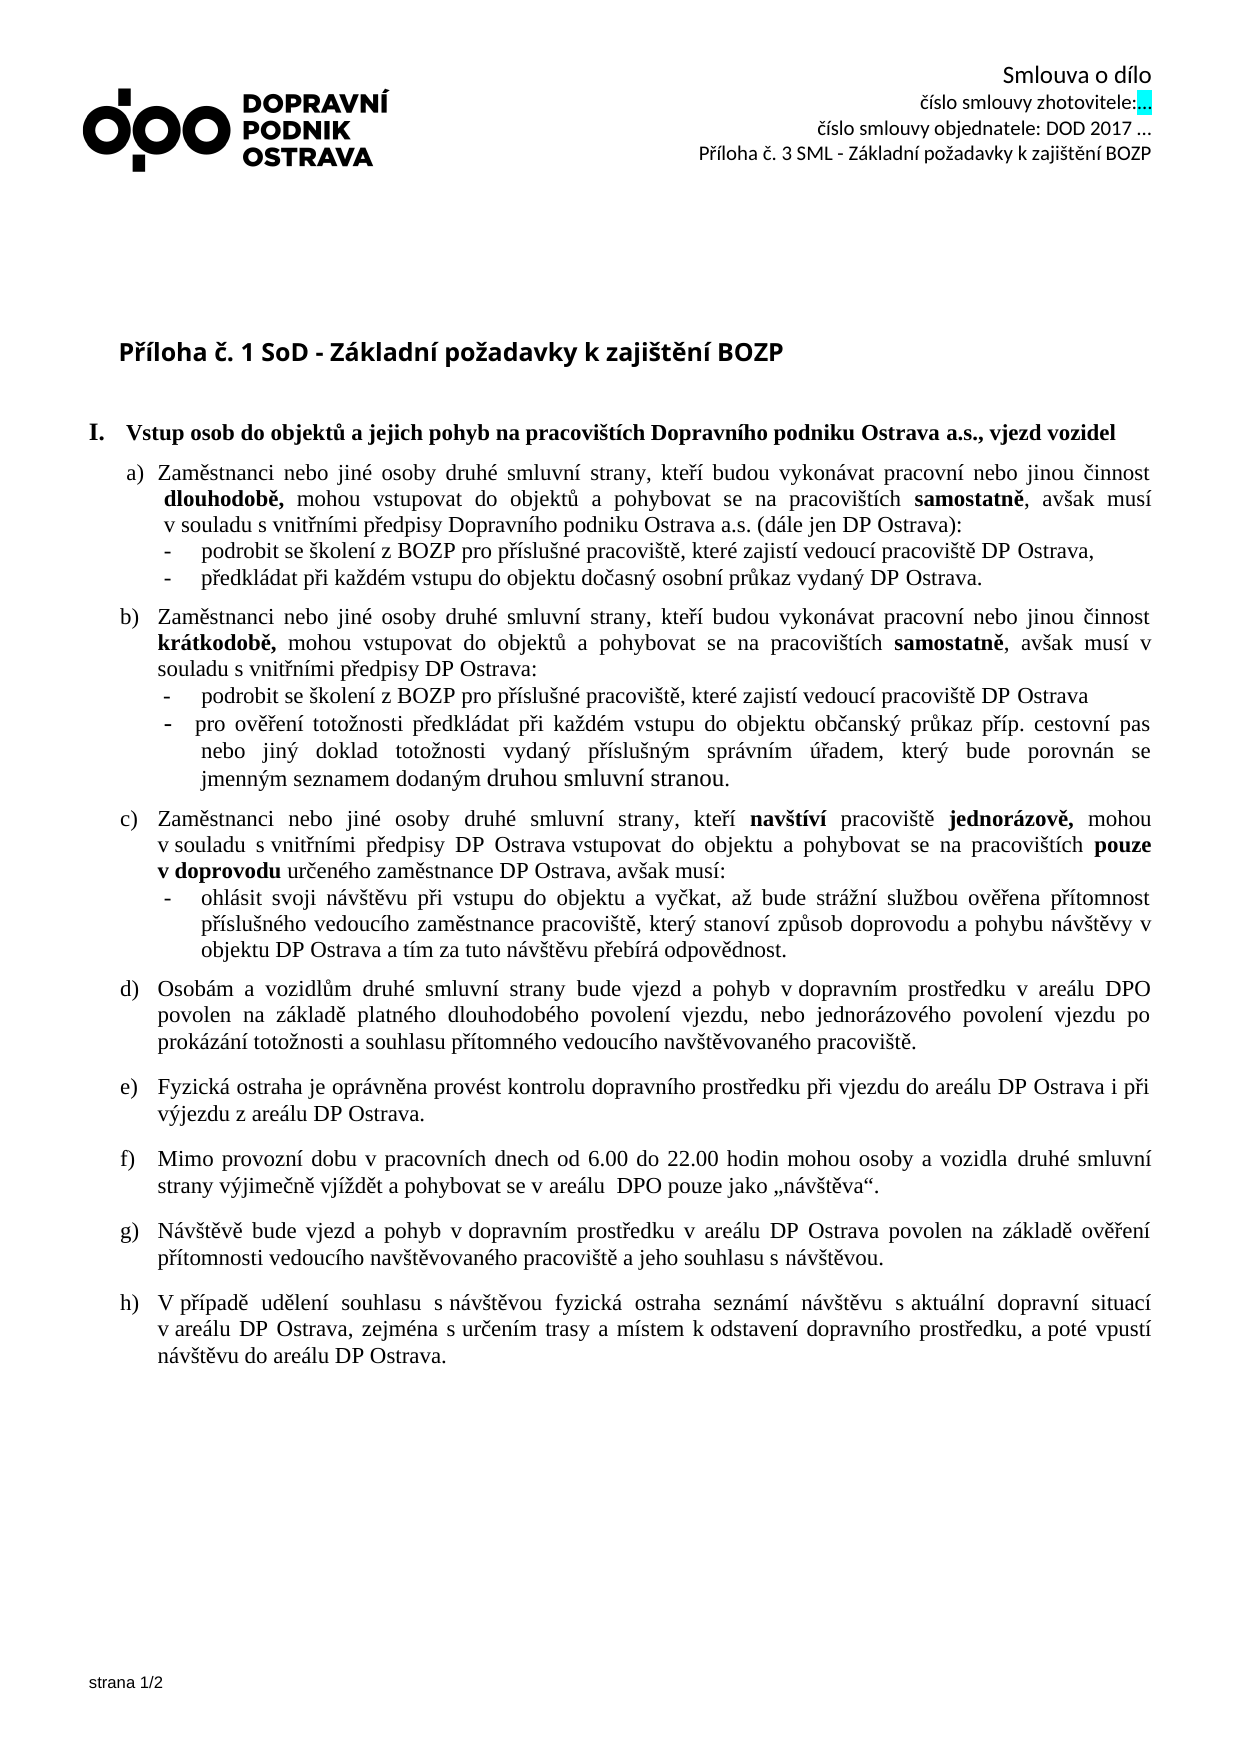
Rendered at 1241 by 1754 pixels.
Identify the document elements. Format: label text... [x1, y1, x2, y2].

list Návštěvě bude vjezd a pohyb v dopravním prostředku v areálu DP Ostrava povolen na základě ověření přítomnosti vedoucího navštěvovaného pracoviště a jeho souhlasu s návštěvou. [120, 1217, 1152, 1270]
list V případě udělení souhlasu s návštěvou fyzická ostraha seznámí návštěvu s aktuální dopravní situací v areálu DP Ostrava, zejména s určením trasy a místem k odstavení dopravního prostředku, a poté vpustí návštěvu do areálu DP Ostrava. [120, 1289, 1152, 1368]
text - ohlásit svoji návštěvu při vstupu do objektu a vyčkat, až bude strážní službou ověřena přítomnost příslušného vedoucího zaměstnance pracoviště, který stanoví způsob doprovodu a pohybu návštěvy v objektu DP Ostrava a tím za tuto návštěvu přebírá odpovědnost. [164, 884, 1152, 963]
text - podrobit se školení z BOZP pro příslušné pracoviště, které zajistí vedoucí pracoviště DP Ostrava [157, 682, 1152, 708]
list Mimo provozní dobu v pracovních dnech od 6.00 do 22.00 hodin mohou osoby a vozidla druhé smluvní strany výjimečně vjíždět a pohybovat se v areálu DPO pouze jako „návštěva“. [120, 1145, 1152, 1198]
list Osobám a vozidlům druhé smluvní strany bude vjezd a pohyb v dopravním prostředku v areálu DPO povolen na základě platného dlouhodobého povolení vjezdu, nebo jednorázového povolení vjezdu po prokázání totožnosti a souhlasu přítomného vedoucího navštěvovaného pracoviště. [120, 975, 1152, 1054]
subtitle Příloha č. 1 SoD - Základní požadavky k zajištění BOZP [118, 337, 1152, 367]
picture [82, 88, 390, 172]
text - předkládat při každém vstupu do objektu dočasný osobní průkaz vydaný DP Ostrava. [164, 564, 1152, 590]
list Zaměstnanci nebo jiné osoby druhé smluvní strany, kteří budou vykonávat pracovní nebo jinou činnost krátkodobě, mohou vstupovat do objektů a pohybovat se na pracovištích samostatně, avšak musí v souladu s vnitřními předpisy DP Ostrava: [120, 603, 1152, 682]
list Zaměstnanci nebo jiné osoby druhé smluvní strany, kteří navštíví pracoviště jednorázově, mohou v souladu s vnitřními předpisy DP Ostrava vstupovat do objektu a pohybovat se na pracovištích pouze v doprovodu určeného zaměstnance DP Ostrava, avšak musí: [120, 804, 1152, 884]
list Fyzická ostraha je oprávněna provést kontrolu dopravního prostředku při vjezdu do areálu DP Ostrava i při výjezdu z areálu DP Ostrava. [120, 1073, 1152, 1126]
text I. Vstup osob do objektů a jejich pohyb na pracovištích Dopravního podniku Ostrava a.s., vjezd vozidel [89, 417, 1152, 446]
list pro ověření totožnosti předkládat při každém vstupu do objektu občanský průkaz příp. cestovní pas nebo jiný doklad totožnosti vydaný příslušným správním úřadem, který bude porovnán se jmenným seznamem dodaným druhou smluvní stranou. [164, 708, 1152, 792]
text - podrobit se školení z BOZP pro příslušné pracoviště, které zajistí vedoucí pracoviště DP Ostrava, [164, 538, 1152, 564]
list Zaměstnanci nebo jiné osoby druhé smluvní strany, kteří budou vykonávat pracovní nebo jinou činnost dlouhodobě, mohou vstupovat do objektů a pohybovat se na pracovištích samostatně, avšak musí v souladu s vnitřními předpisy Dopravního podniku Ostrava a.s. (dále jen DP Ostrava): [126, 458, 1152, 538]
